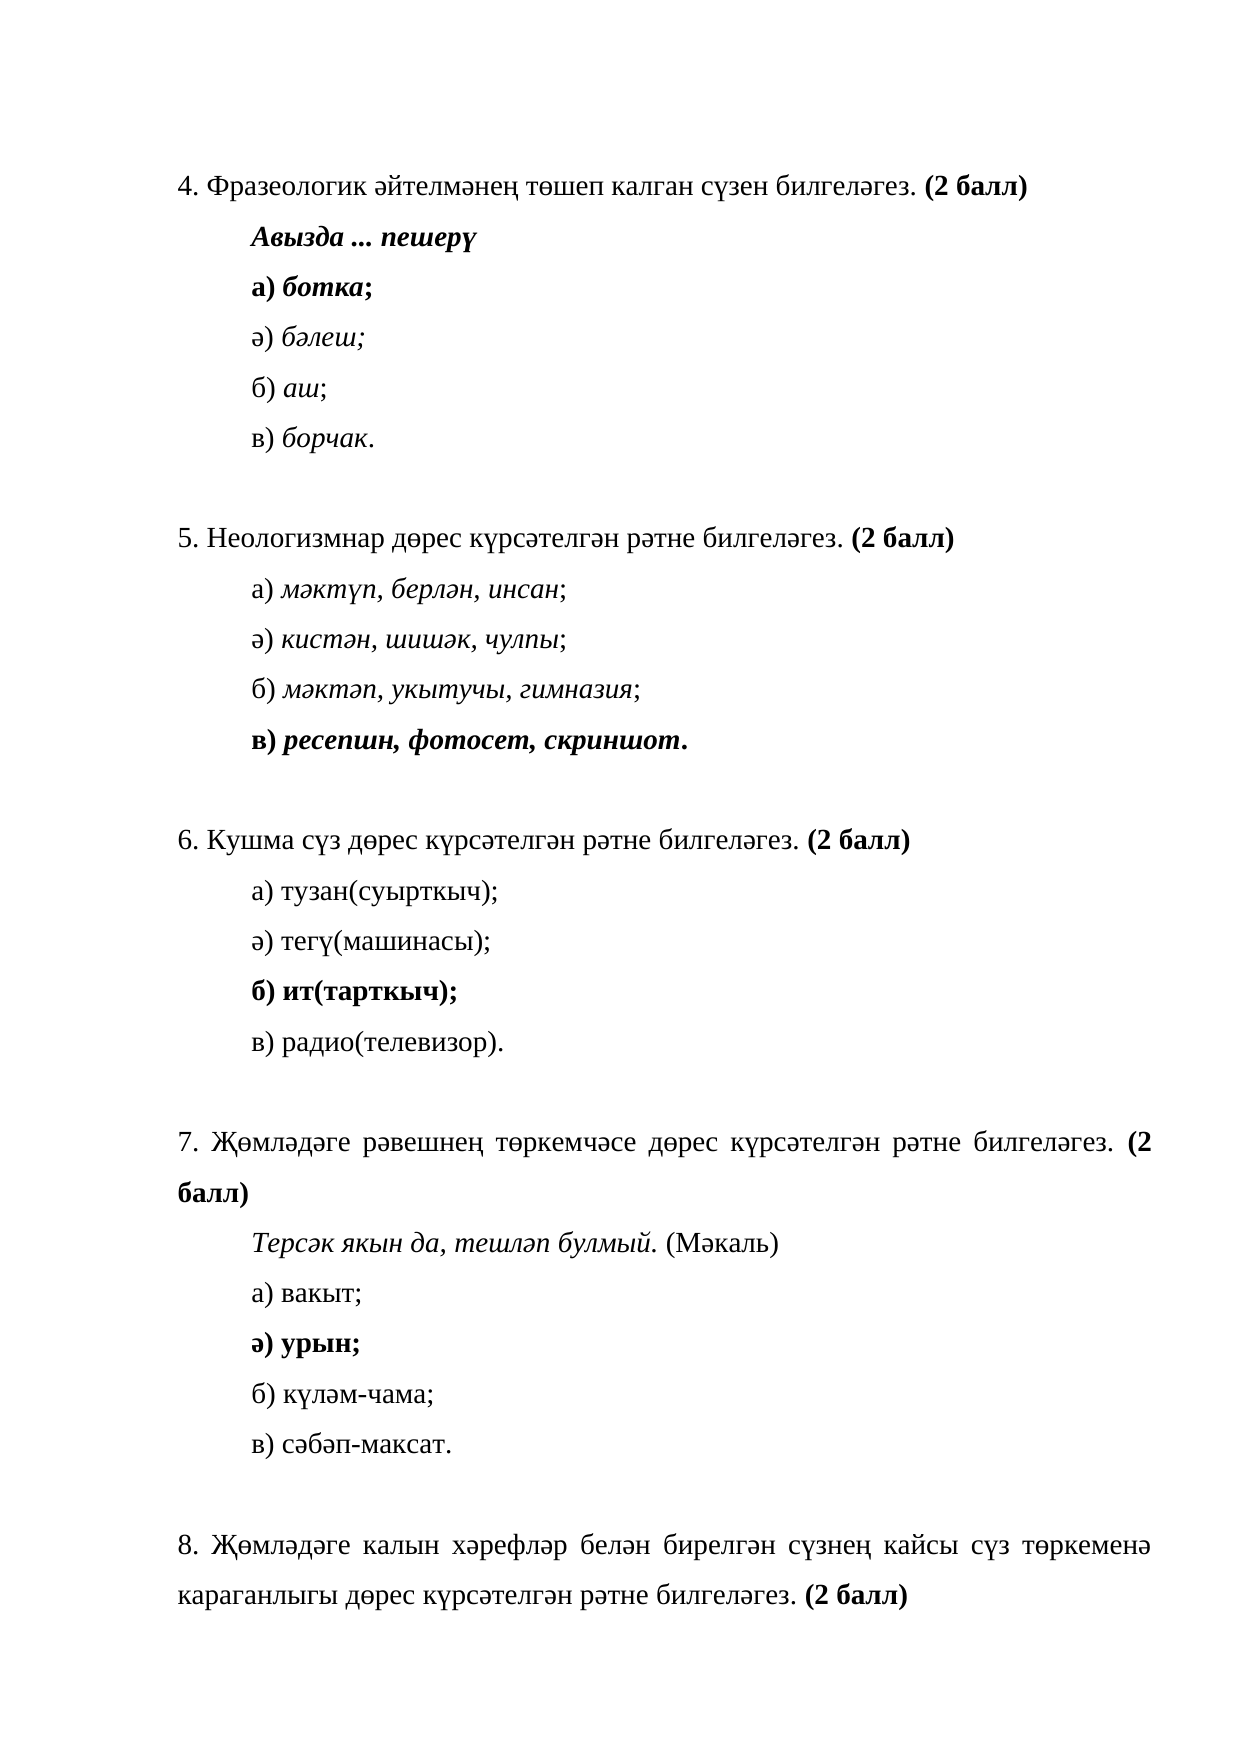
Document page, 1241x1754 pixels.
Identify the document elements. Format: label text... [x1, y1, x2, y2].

text ә) кистән, шишәк, чулпы; [177, 621, 1152, 655]
text а) мәктүп, берлән, инсан; [177, 571, 1152, 604]
text в) сәбәп-максат. [177, 1426, 1152, 1460]
text 6. Кушма сүз дөрес күрсәтелгән рәтне билгеләгез. (2 балл) [177, 822, 1152, 856]
text Авызда ... пешерү [177, 219, 1152, 252]
text ә) тегү(машинасы); [177, 923, 1152, 957]
text 5. Неологизмнар дөрес күрсәтелгән рәтне билгеләгез. (2 балл) [177, 521, 1152, 554]
text ә) бәлеш; [177, 319, 1152, 353]
text 4. Фразеологик әйтелмәнең төшеп калган сүзен билгеләгез. (2 балл) [177, 168, 1152, 202]
text а) вакыт; [177, 1275, 1152, 1309]
text ә) урын; [177, 1326, 1152, 1359]
text б) ит(тарткыч); [177, 973, 1152, 1007]
text б) күләм-чама; [177, 1376, 1152, 1409]
text в) борчак. [177, 420, 1152, 453]
text в) радио(телевизор). [177, 1024, 1152, 1057]
text а) тузан(суырткыч); [177, 873, 1152, 906]
text б) аш; [177, 370, 1152, 403]
text а) ботка; [177, 269, 1152, 303]
text 8. Җөмләдәге калын хәрефләр белән бирелгән сүзнең кайсы сүз төркеменә караганлыгы дөрес күрсәтелгән рәтне билгеләгез. (2 балл) [177, 1527, 1152, 1611]
text в) ресепшн, фотосет, скриншот. [177, 722, 1152, 755]
text Терсәк якын да, тешләп булмый. (Мәкаль) [177, 1225, 1152, 1258]
text 7. Җөмләдәге рәвешнең төркемчәсе дөрес күрсәтелгән рәтне билгеләгез. (2 балл) [177, 1124, 1152, 1208]
text б) мәктәп, укытучы, гимназия; [177, 672, 1152, 705]
